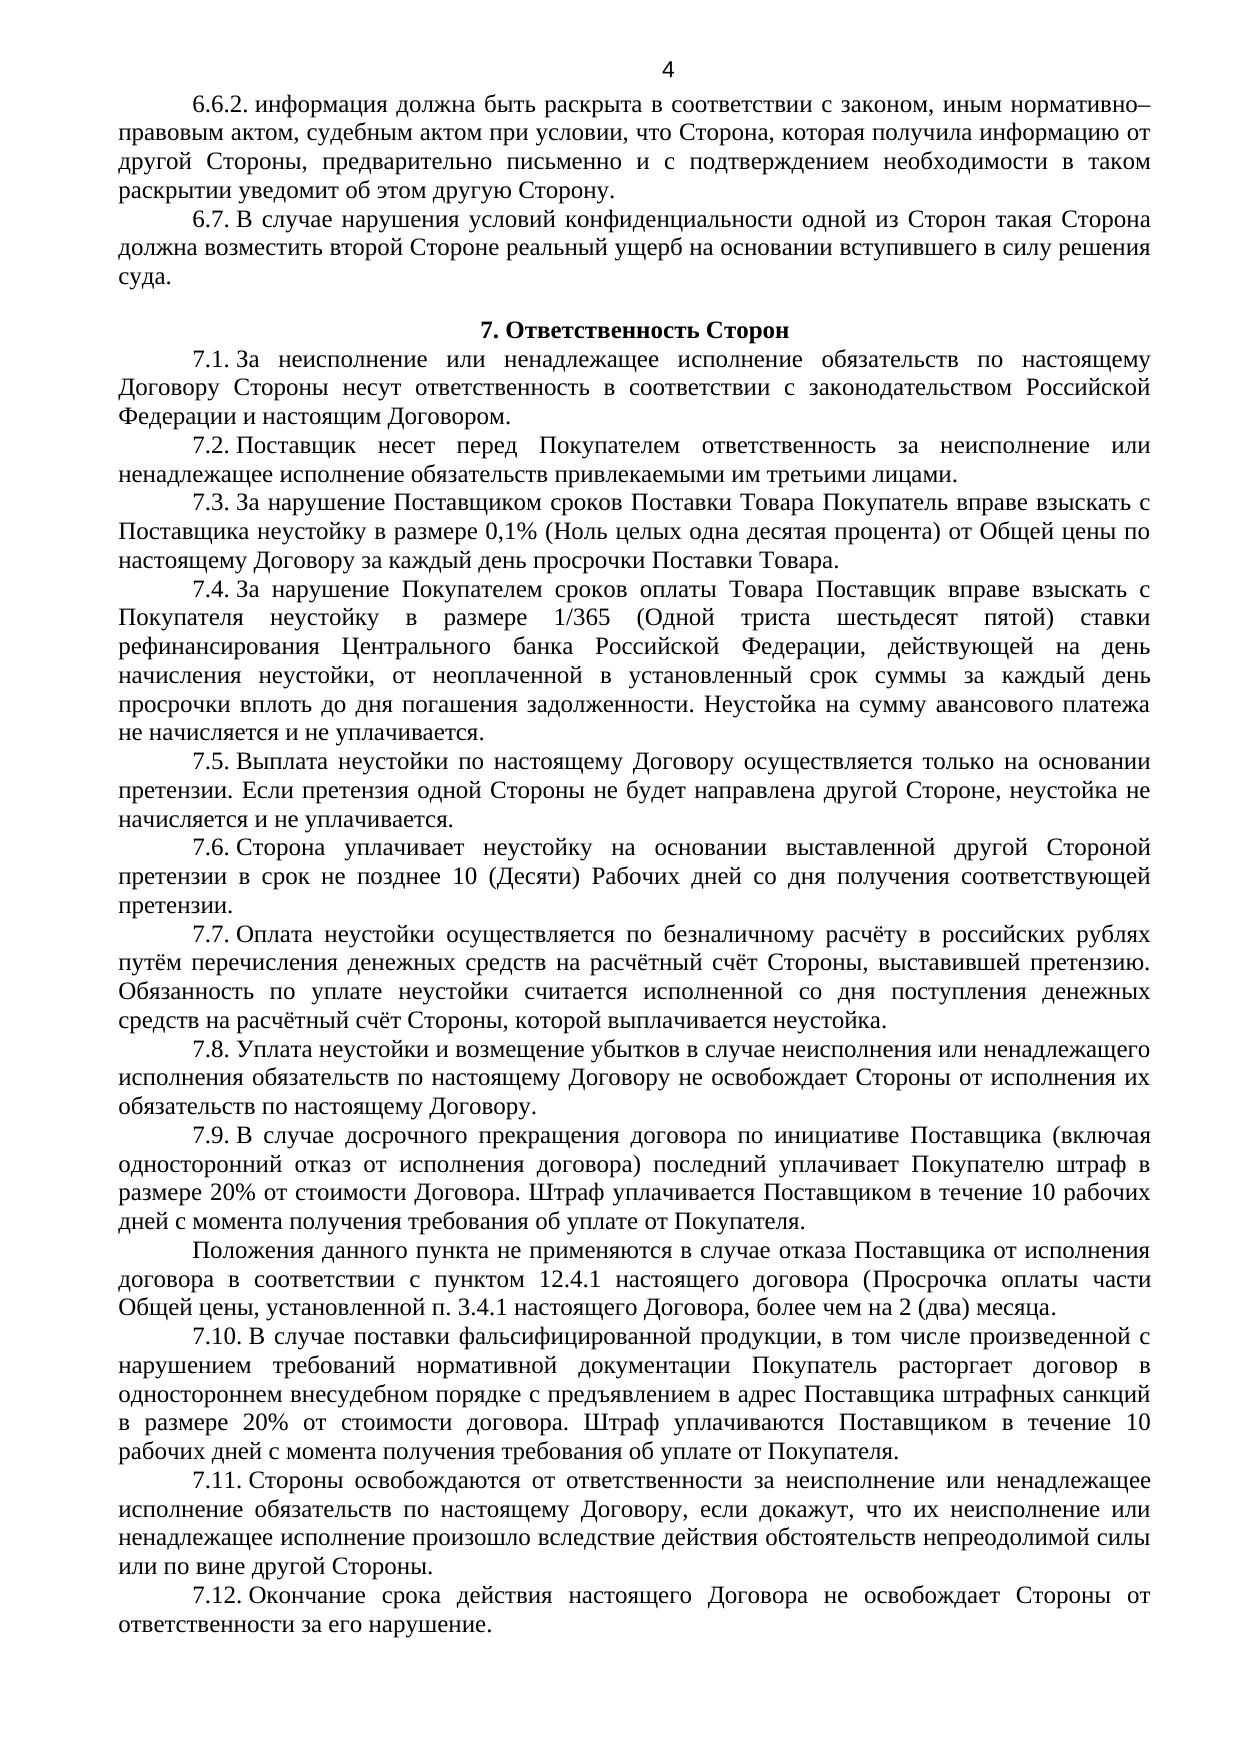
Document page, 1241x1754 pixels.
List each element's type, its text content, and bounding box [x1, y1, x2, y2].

list Ответственность Сторон [118, 315, 1152, 344]
list Уплата неустойки и возмещение убытков в случае неисполнения или ненадлежащего исполнения обязательств по настоящему Договору не освобождает Стороны от исполнения их обязательств по настоящему Договору. [118, 1034, 1152, 1120]
list Сторона уплачивает неустойку на основании выставленной другой Стороной претензии в срок не позднее 10 (Десяти) Рабочих дней со дня получения соответствующей претензии. [118, 832, 1152, 919]
list За нарушение Поставщиком сроков Поставки Товара Покупатель вправе взыскать с Поставщика неустойку в размере 0,1% (Ноль целых одна десятая процента) от Общей цены по настоящему Договору за каждый день просрочки Поставки Товара. [118, 487, 1152, 574]
list В случае нарушения условий конфиденциальности одной из Сторон такая Сторона должна возместить второй Стороне реальный ущерб на основании вступившего в силу решения суда. [118, 204, 1152, 290]
list Оплата неустойки осуществляется по безналичному расчёту в российских рублях путём перечисления денежных средств на расчётный счёт Стороны, выставившей претензию. Обязанность по уплате неустойки считается исполненной со дня поступления денежных средств на расчётный счёт Стороны, которой выплачивается неустойка. [118, 919, 1152, 1034]
list Выплата неустойки по настоящему Договору осуществляется только на основании претензии. Если претензия одной Стороны не будет направлена другой Стороне, неустойка не начисляется и не уплачивается. [118, 746, 1152, 832]
list В случае досрочного прекращения договора по инициативе Поставщика (включая односторонний отказ от исполнения договора) последний уплачивает Покупателю штраф в размере 20% от стоимости Договора. Штраф уплачивается Поставщиком в течение 10 рабочих дней с момента получения требования об уплате от Покупателя. [118, 1120, 1152, 1235]
list Окончание срока действия настоящего Договора не освобождает Стороны от ответственности за его нарушение. [118, 1580, 1152, 1637]
list информация должна быть раскрыта в соответствии с законом, иным нормативно–правовым актом, судебным актом при условии, что Сторона, которая получила информацию от другой Стороны, предварительно письменно и с подтверждением необходимости в таком раскрытии уведомит об этом другую Сторону. [118, 89, 1152, 204]
list В случае поставки фальсифицированной продукции, в том числе произведенной с нарушением требований нормативной документации Покупатель расторгает договор в одностороннем внесудебном порядке с предъявлением в адрес Поставщика штрафных санкций в размере 20% от стоимости договора. Штраф уплачиваются Поставщиком в течение 10 рабочих дней с момента получения требования об уплате от Покупателя. [118, 1321, 1152, 1465]
list Поставщик несет перед Покупателем ответственность за неисполнение или ненадлежащее исполнение обязательств привлекаемыми им третьими лицами. [118, 430, 1152, 487]
list За нарушение Покупателем сроков оплаты Товара Поставщик вправе взыскать с Покупателя неустойку в размере 1/365 (Одной триста шестьдесят пятой) ставки рефинансирования Центрального банка Российской Федерации, действующей на день начисления неустойки, от неоплаченной в установленный срок суммы за каждый день просрочки вплоть до дня погашения задолженности. Неустойка на сумму авансового платежа не начисляется и не уплачивается. [118, 574, 1152, 746]
list За неисполнение или ненадлежащее исполнение обязательств по настоящему Договору Стороны несут ответственность в соответствии с законодательством Российской Федерации и настоящим Договором. [118, 344, 1152, 430]
list Стороны освобождаются от ответственности за неисполнение или ненадлежащее исполнение обязательств по настоящему Договору, если докажут, что их неисполнение или ненадлежащее исполнение произошло вследствие действия обстоятельств непреодолимой силы или по вине другой Стороны. [118, 1465, 1152, 1580]
text Положения данного пункта не применяются в случае отказа Поставщика от исполнения договора в соответствии с пунктом 12.4.1 настоящего договора (Просрочка оплаты части Общей цены, установленной п. 3.4.1 настоящего Договора, более чем на 2 (два) месяца. [118, 1235, 1152, 1321]
